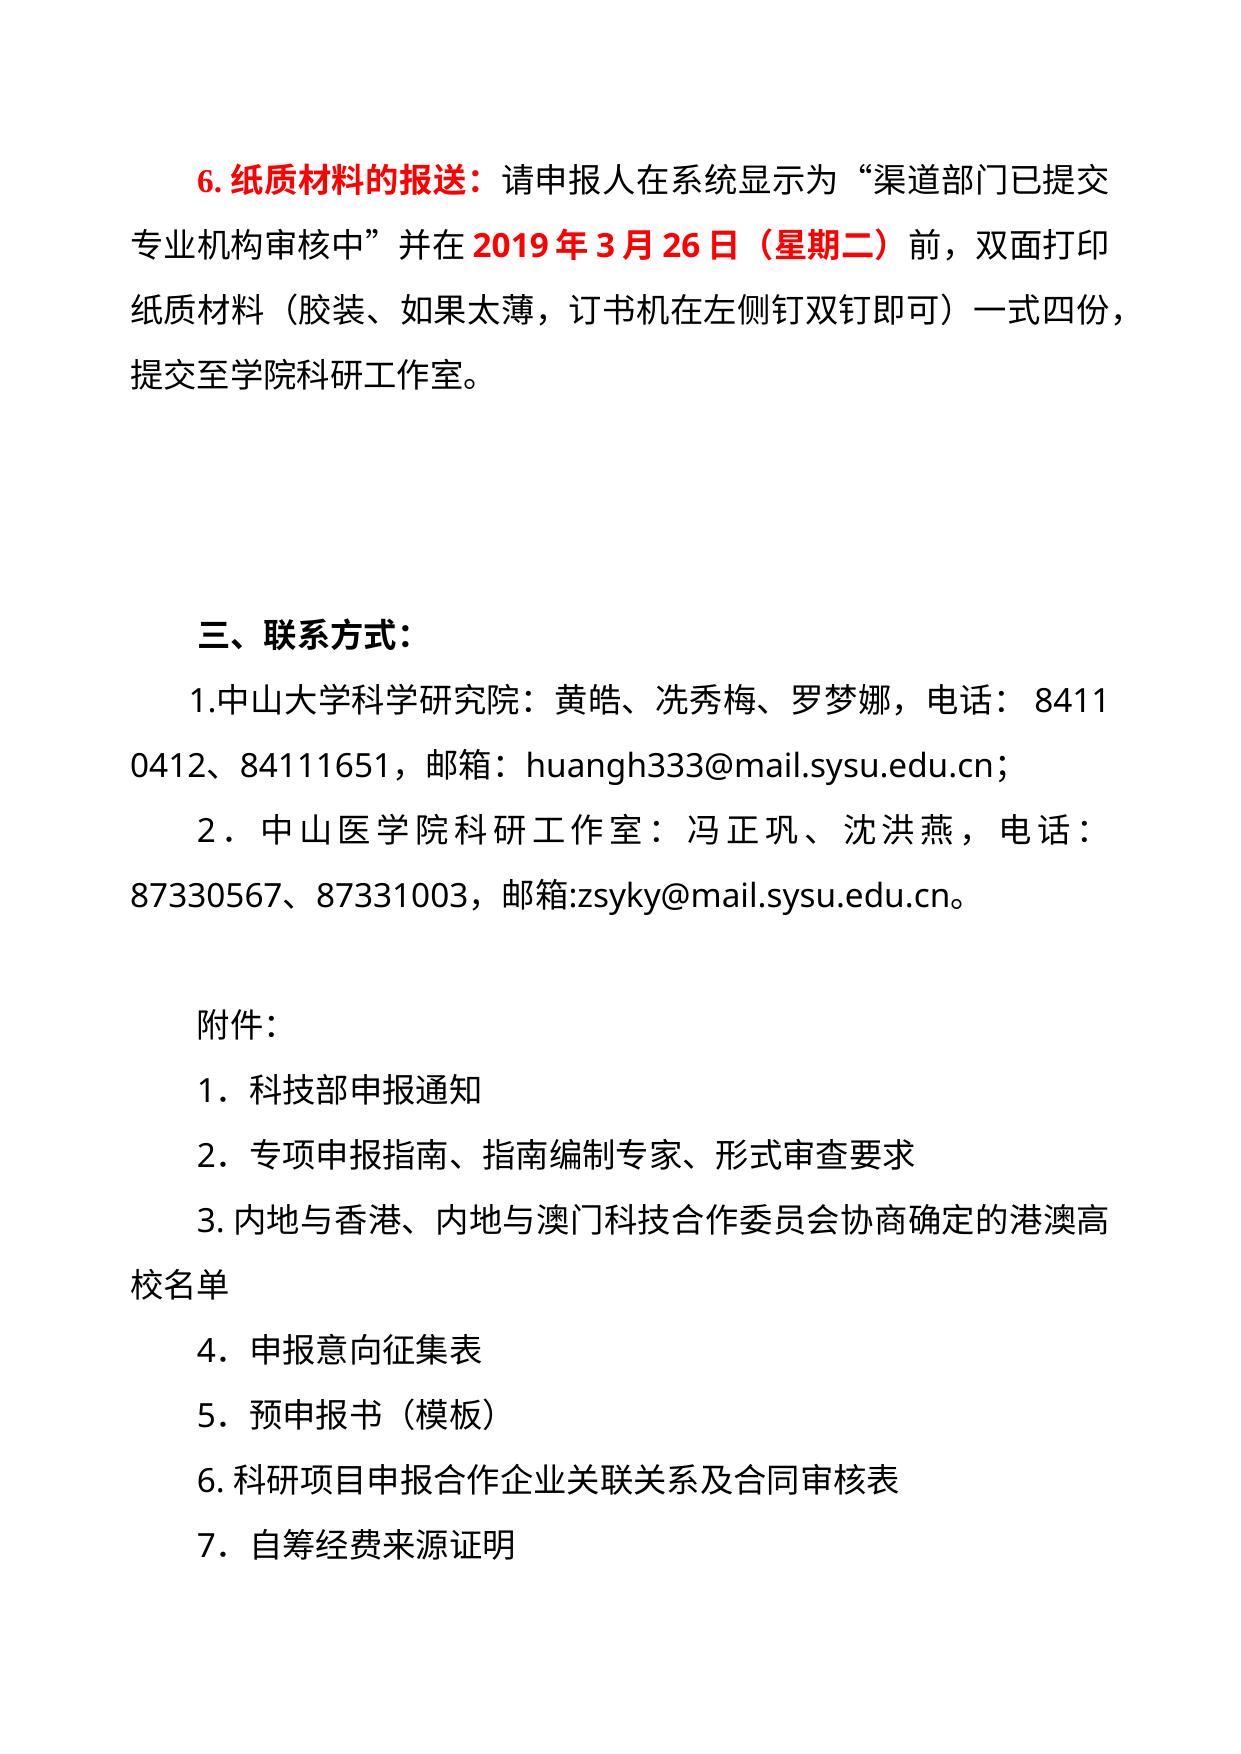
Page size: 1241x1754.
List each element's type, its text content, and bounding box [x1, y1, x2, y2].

text 2．专项申报指南、指南编制专家、形式审查要求 [130, 1121, 1110, 1186]
text 附件： [130, 991, 1110, 1056]
text 6. 纸质材料的报送：请申报人在系统显示为“渠道部门已提交，专业机构审核中”并在2019年3月26日（星期二）前，双面打印纸质材料（胶装、如果太薄，订书机在左侧钉双钉即可）一式四份，提交至学院科研工作室。 [130, 146, 1110, 406]
text 6. 科研项目申报合作企业关联关系及合同审核表 [130, 1446, 1110, 1511]
text 1.中山大学科学研究院：黄皓、冼秀梅、罗梦娜，电话： 84110412、84111651，邮箱：huangh333@mail.sysu.edu.cn； [130, 666, 1110, 796]
text 4．申报意向征集表 [130, 1316, 1110, 1381]
text 5．预申报书（模板） [130, 1381, 1110, 1446]
text 三、联系方式： [130, 601, 1110, 666]
text 7．自筹经费来源证明 [130, 1511, 1110, 1576]
text 2．中山医学院科研工作室：冯正巩、沈洪燕，电话：87330567、87331003，邮箱:zsyky@mail.sysu.edu.cn。 [130, 796, 1110, 926]
text 1．科技部申报通知 [130, 1056, 1110, 1121]
text 3. 内地与香港、内地与澳门科技合作委员会协商确定的港澳高校名单 [130, 1186, 1110, 1316]
